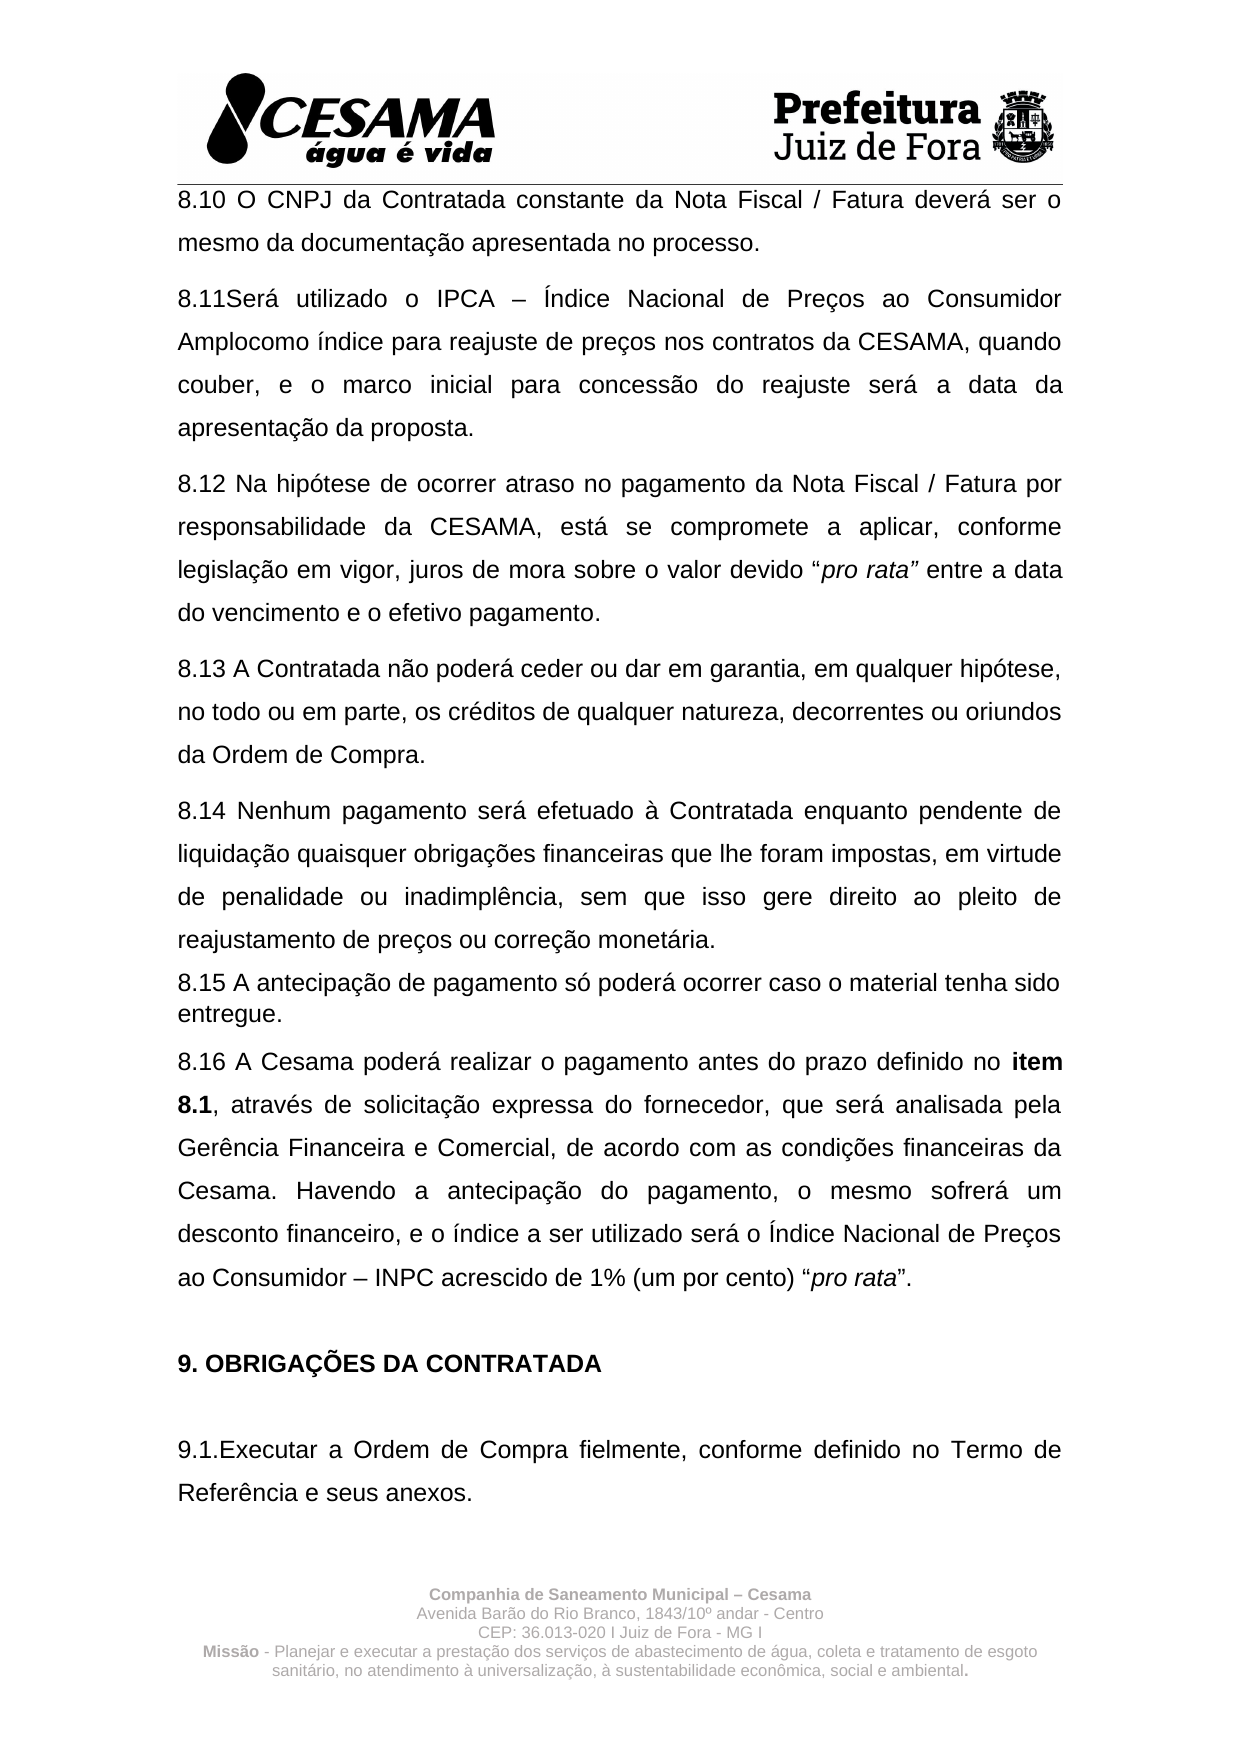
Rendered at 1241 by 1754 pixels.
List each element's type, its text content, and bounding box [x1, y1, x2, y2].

text 8.13 A Contratada não poderá ceder ou dar em garantia, em qualquer hipótese, no todo ou em parte, os créditos de qualquer natureza, decorrentes ou oriundos da Ordem de Compra. [177, 654, 1063, 769]
text 8.10 O CNPJ da Contratada constante da Nota Fiscal / Fatura deverá ser o mesmo da documentação apresentada no processo. [177, 185, 1063, 257]
text 8.14 Nenhum pagamento será efetuado à Contratada enquanto pendente de liquidação quaisquer obrigações financeiras que lhe foram impostas, em virtude de penalidade ou inadimplência, sem que isso gere direito ao pleito de reajustamento de preços ou correção monetária. [177, 796, 1063, 954]
text 8.12 Na hipótese de ocorrer atraso no pagamento da Nota Fiscal / Fatura por responsabilidade da CESAMA, está se compromete a aplicar, conforme legislação em vigor, juros de mora sobre o valor devido “pro rata” entre a data do vencimento e o efetivo pagamento. [177, 469, 1063, 627]
text 9.1.Executar a Ordem de Compra fielmente, conforme definido no Termo de Referência e seus anexos. [177, 1435, 1063, 1507]
text 8.15 A antecipação de pagamento só poderá ocorrer caso o material tenha sido entregue. [177, 968, 1063, 1028]
picture [177, 73, 1063, 185]
text 9. OBRIGAÇÕES DA CONTRATADA [177, 1349, 1063, 1377]
text 8.11Será utilizado o IPCA – Índice Nacional de Preços ao Consumidor Amplocomo índice para reajuste de preços nos contratos da CESAMA, quando couber, e o marco inicial para concessão do reajuste será a data da apresentação da proposta. [177, 284, 1063, 442]
text 8.16 A Cesama poderá realizar o pagamento antes do prazo definido no item 8.1, através de solicitação expressa do fornecedor, que será analisada pela Gerência Financeira e Comercial, de acordo com as condições financeiras da Cesama. Havendo a antecipação do pagamento, o mesmo sofrerá um desconto financeiro, e o índice a ser utilizado será o Índice Nacional de Preços ao Consumidor – INPC acrescido de 1% (um por cento) “pro rata”. [177, 1047, 1063, 1291]
